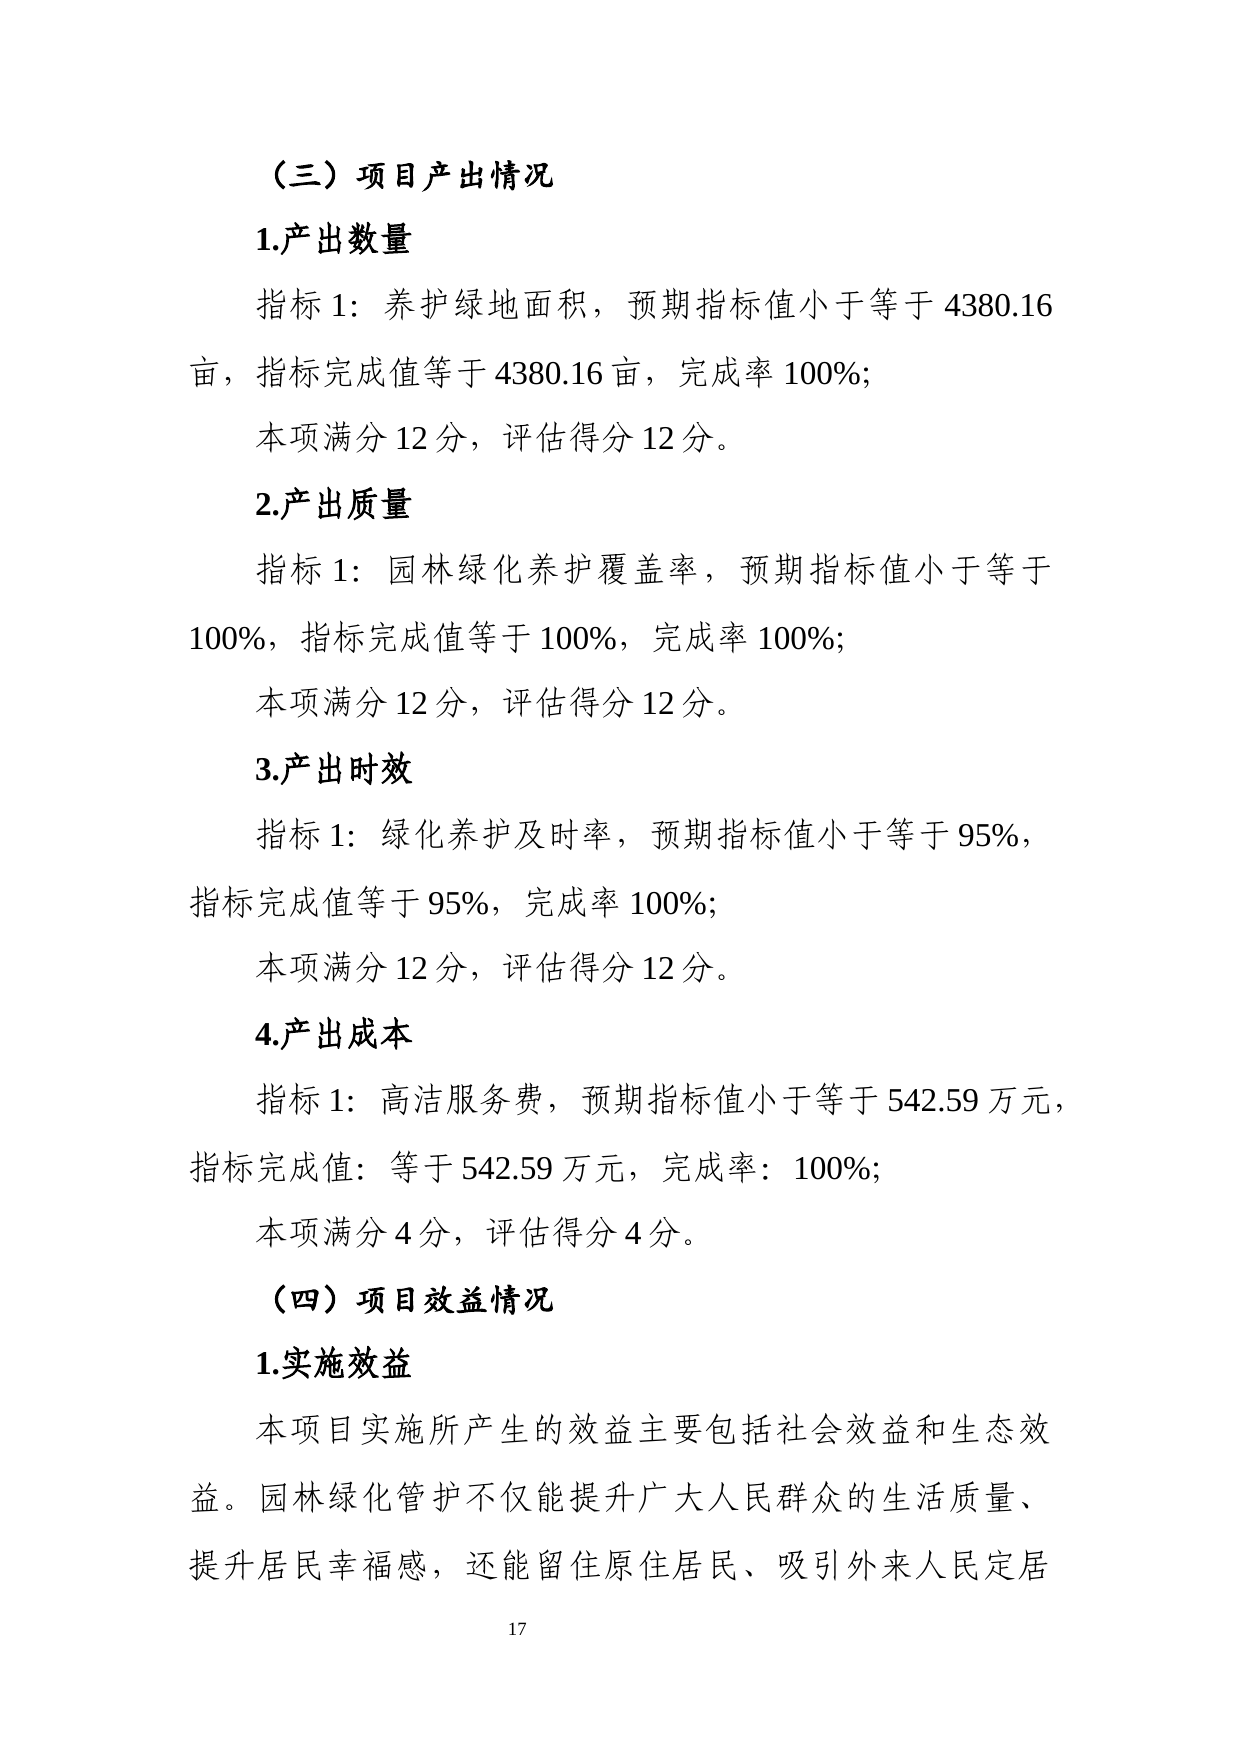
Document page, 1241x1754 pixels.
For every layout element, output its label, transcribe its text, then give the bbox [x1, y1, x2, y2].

text 指标1：养护绿地面积，预期指标值小于等于4380.16亩，指标完成值等于4380.16亩，完成率100%； [188, 280, 1053, 394]
text 1.实施效益 [188, 1339, 1053, 1384]
text 指标1：园林绿化养护覆盖率，预期指标值小于等于100%，指标完成值等于100%，完成率100%； [188, 545, 1053, 659]
text 1.产出数量 [188, 215, 1053, 260]
text 本项满分4分，评估得分4分。 [188, 1209, 1053, 1254]
text 指标1：绿化养护及时率，预期指标值小于等于95%，指标完成值等于95%，完成率100%； [188, 810, 1053, 924]
text 本项满分12分，评估得分12分。 [188, 944, 1053, 989]
text 指标1：高洁服务费，预期指标值小于等于542.59万元，指标完成值：等于542.59万元，完成率：100%； [188, 1075, 1053, 1189]
text 3.产出时效 [188, 745, 1053, 790]
text 2.产出质量 [188, 480, 1053, 525]
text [188, 1405, 1053, 1586]
subtitle （三）项目产出情况 [188, 150, 1053, 196]
subtitle （四）项目效益情况 [188, 1275, 1053, 1320]
text 本项满分12分，评估得分12分。 [188, 679, 1053, 724]
text 本项满分12分，评估得分12分。 [188, 414, 1053, 459]
text 4.产出成本 [188, 1010, 1053, 1055]
